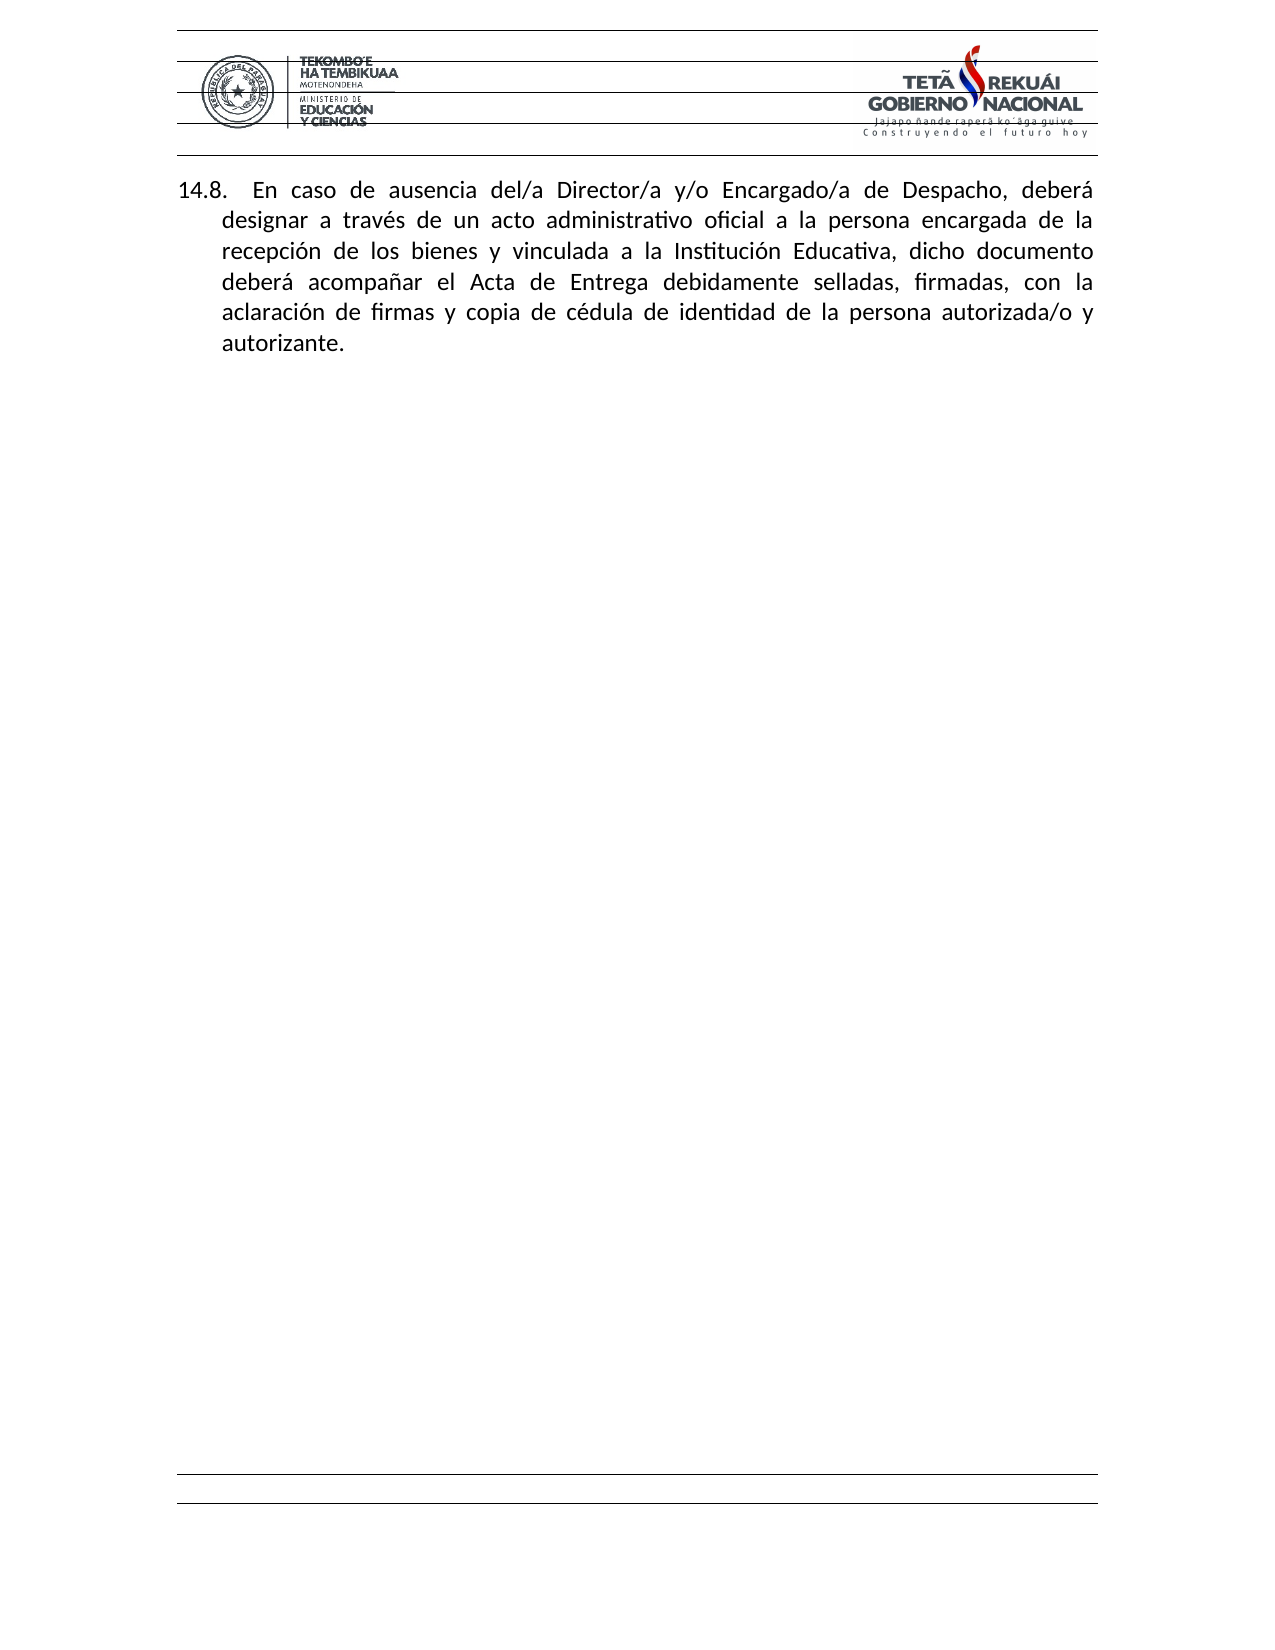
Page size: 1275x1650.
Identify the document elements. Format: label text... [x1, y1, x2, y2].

picture [853, 32, 1097, 61]
picture [853, 93, 1097, 123]
picture [176, 32, 420, 151]
text En caso de ausencia del/a Director/a y/o Encargado/a de Despacho, deberá designar a través de un acto administrativo oficial a la persona encargada de la recepción de los bienes y vinculada a la Institución Educativa, dicho documento deberá acompañar el Acta de Entrega debidamente selladas, firmadas, con la aclaración de firmas y copia de cédula de identidad de la persona autorizada/o y autorizante. [177, 174, 1095, 357]
picture [853, 62, 1097, 92]
picture [853, 124, 1097, 151]
